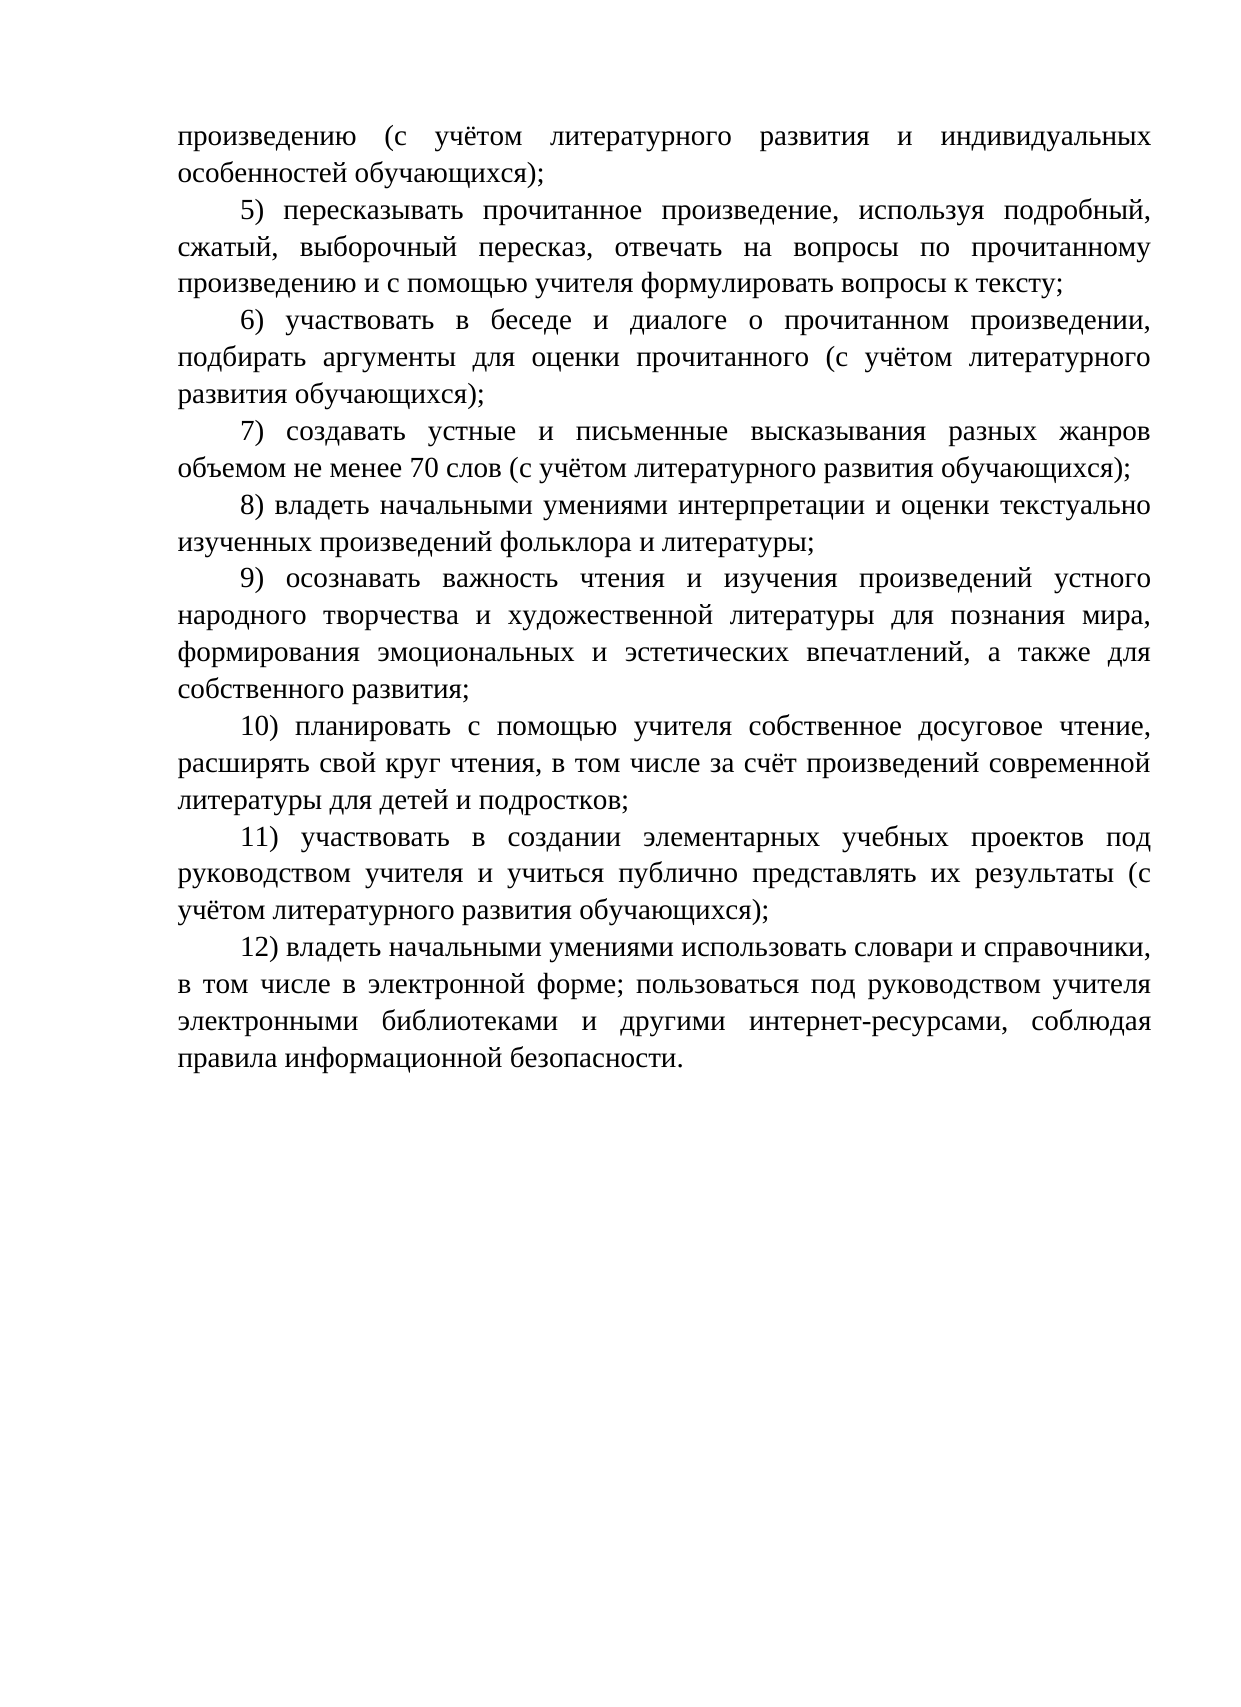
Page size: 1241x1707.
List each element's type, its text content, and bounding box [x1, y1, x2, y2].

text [177, 118, 1152, 188]
text 7) создавать устные и письменные высказывания разных жанров объемом не менее 70 слов (с учётом литературного развития обучающихся); [177, 413, 1152, 483]
text 6) участвовать в беседе и диалоге о прочитанном произведении, подбирать аргументы для оценки прочитанного (с учётом литературного развития обучающихся); [177, 302, 1152, 410]
text 10) планировать с помощью учителя собственное досуговое чтение, расширять свой круг чтения, в том числе за счёт произведений современной литературы для детей и подростков; [177, 708, 1152, 815]
text 12) владеть начальными умениями использовать словари и справочники, в том числе в электронной форме; пользоваться под руководством учителя электронными библиотеками и другими интернет-ресурсами, соблюдая правила информационной безопасности. [177, 929, 1152, 1073]
text 5) пересказывать прочитанное произведение, используя подробный, сжатый, выборочный пересказ, отвечать на вопросы по прочитанному произведению и с помощью учителя формулировать вопросы к тексту; [177, 192, 1152, 299]
text 11) участвовать в создании элементарных учебных проектов под руководством учителя и учиться публично представлять их результаты (с учётом литературного развития обучающихся); [177, 819, 1152, 926]
text 9) осознавать важность чтения и изучения произведений устного народного творчества и художественной литературы для познания мира, формирования эмоциональных и эстетических впечатлений, а также для собственного развития; [177, 561, 1152, 705]
text 8) владеть начальными умениями интерпретации и оценки текстуально изученных произведений фольклора и литературы; [177, 487, 1152, 557]
